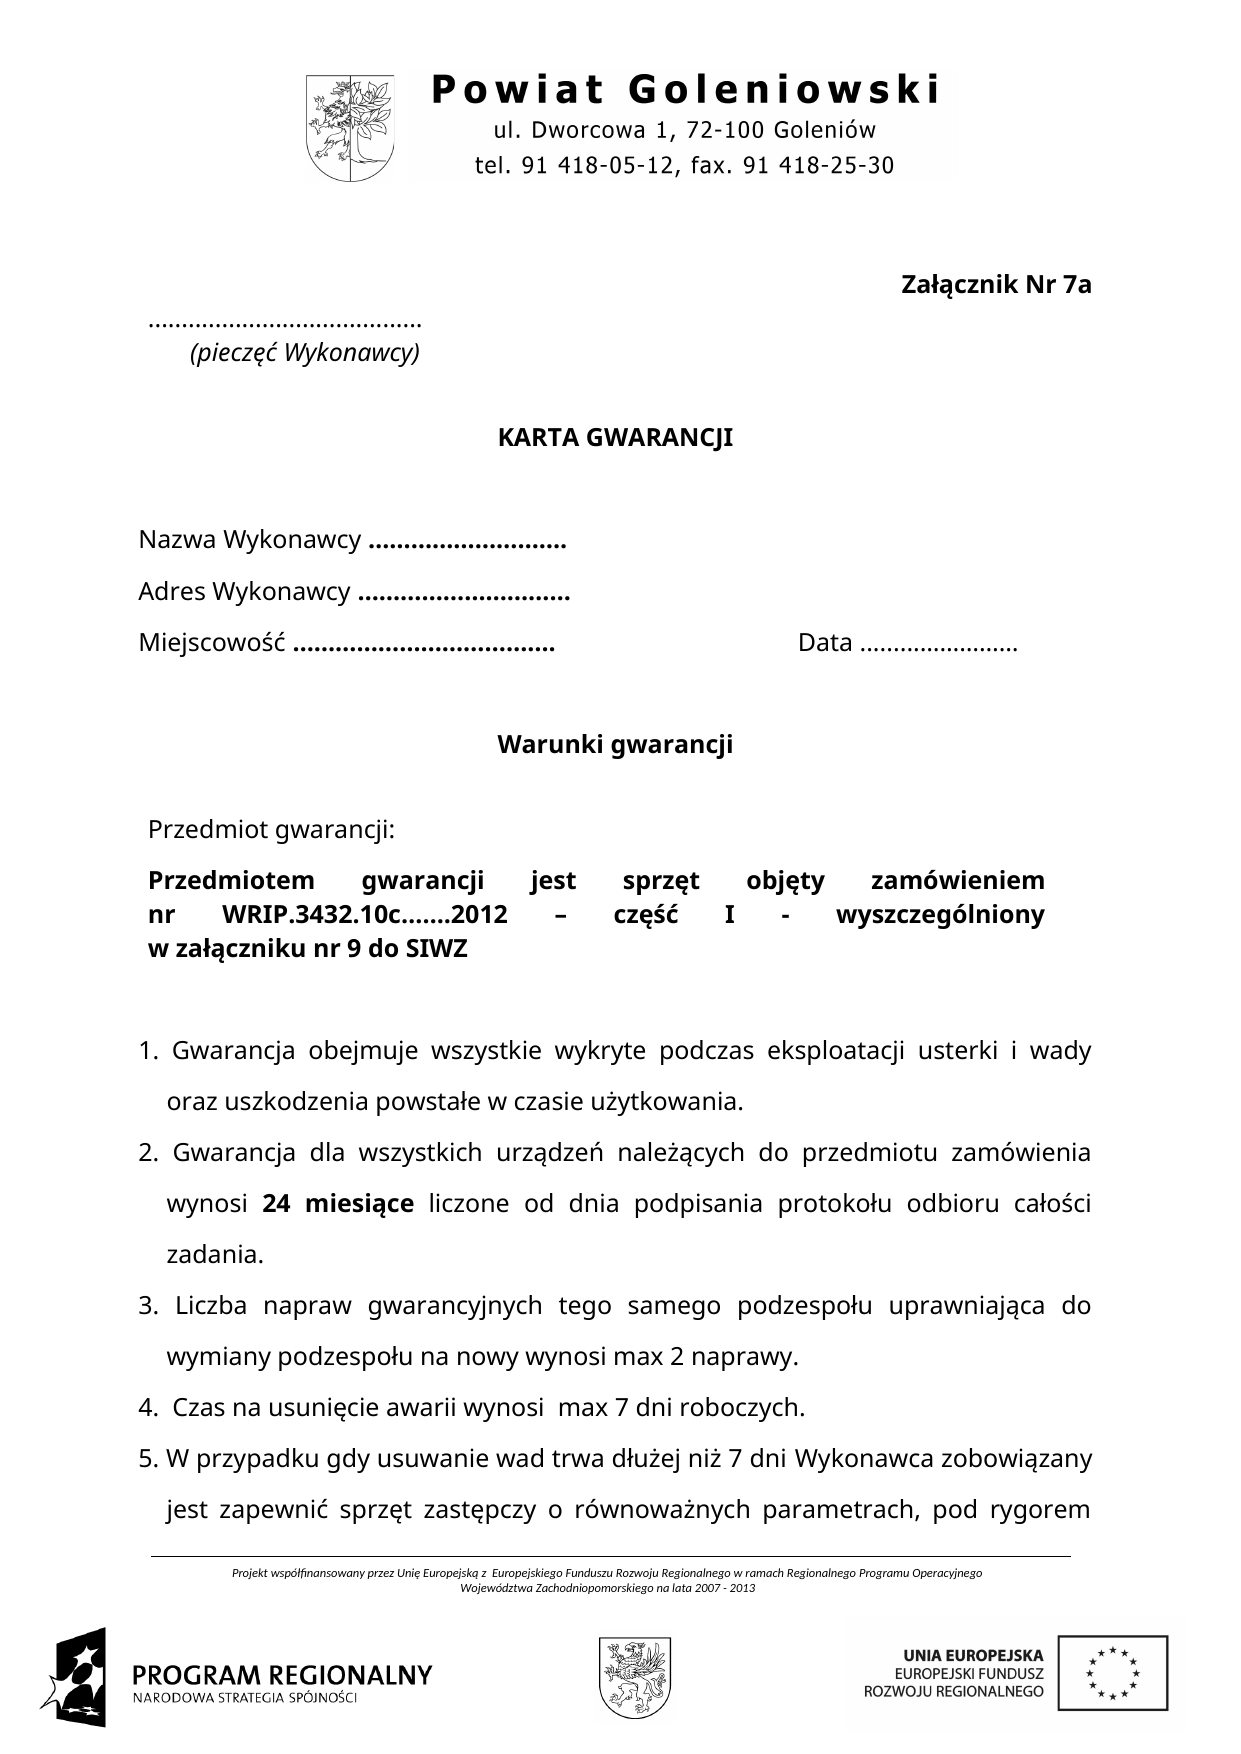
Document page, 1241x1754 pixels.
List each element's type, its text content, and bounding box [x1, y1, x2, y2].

text Warunki gwarancji [138, 726, 1093, 760]
text Adres Wykonawcy ………………………… [138, 573, 1093, 607]
text Nazwa Wykonawcy ………………………. [138, 522, 1093, 556]
text 2. Gwarancja dla wszystkich urządzeń należących do przedmiotu zamówienia wynosi 24 miesiące liczone od dnia podpisania protokołu odbioru całości zadania. [138, 1135, 1093, 1271]
picture [845, 1615, 1187, 1732]
text ......................................... [148, 301, 1093, 335]
picture [304, 75, 395, 182]
text Załącznik Nr 7a [148, 267, 1093, 301]
text KARTA GWARANCJI [138, 420, 1093, 454]
text 1. Gwarancja obejmuje wszystkie wykryte podczas eksploatacji usterki i wady oraz uszkodzenia powstałe w czasie użytkowania. [138, 1033, 1093, 1118]
text Przedmiot gwarancji: [148, 811, 1093, 845]
picture [21, 1604, 455, 1751]
text 4. Czas na usunięcie awarii wynosi max 7 dni roboczych. [138, 1390, 1093, 1424]
text Przedmiotem gwarancji jest sprzęt objęty zamówieniem nr WRIP.3432.10c…….2012 – część I - wyszczególniony w załączniku nr 9 do SIWZ [148, 862, 1093, 964]
text 3. Liczba napraw gwarancyjnych tego samego podzespołu uprawniająca do wymiany podzespołu na nowy wynosi max 2 naprawy. [138, 1288, 1093, 1373]
text Miejscowość ………………………………. Data .........…………… [138, 624, 1093, 658]
text (pieczęć Wykonawcy) [138, 335, 1093, 369]
